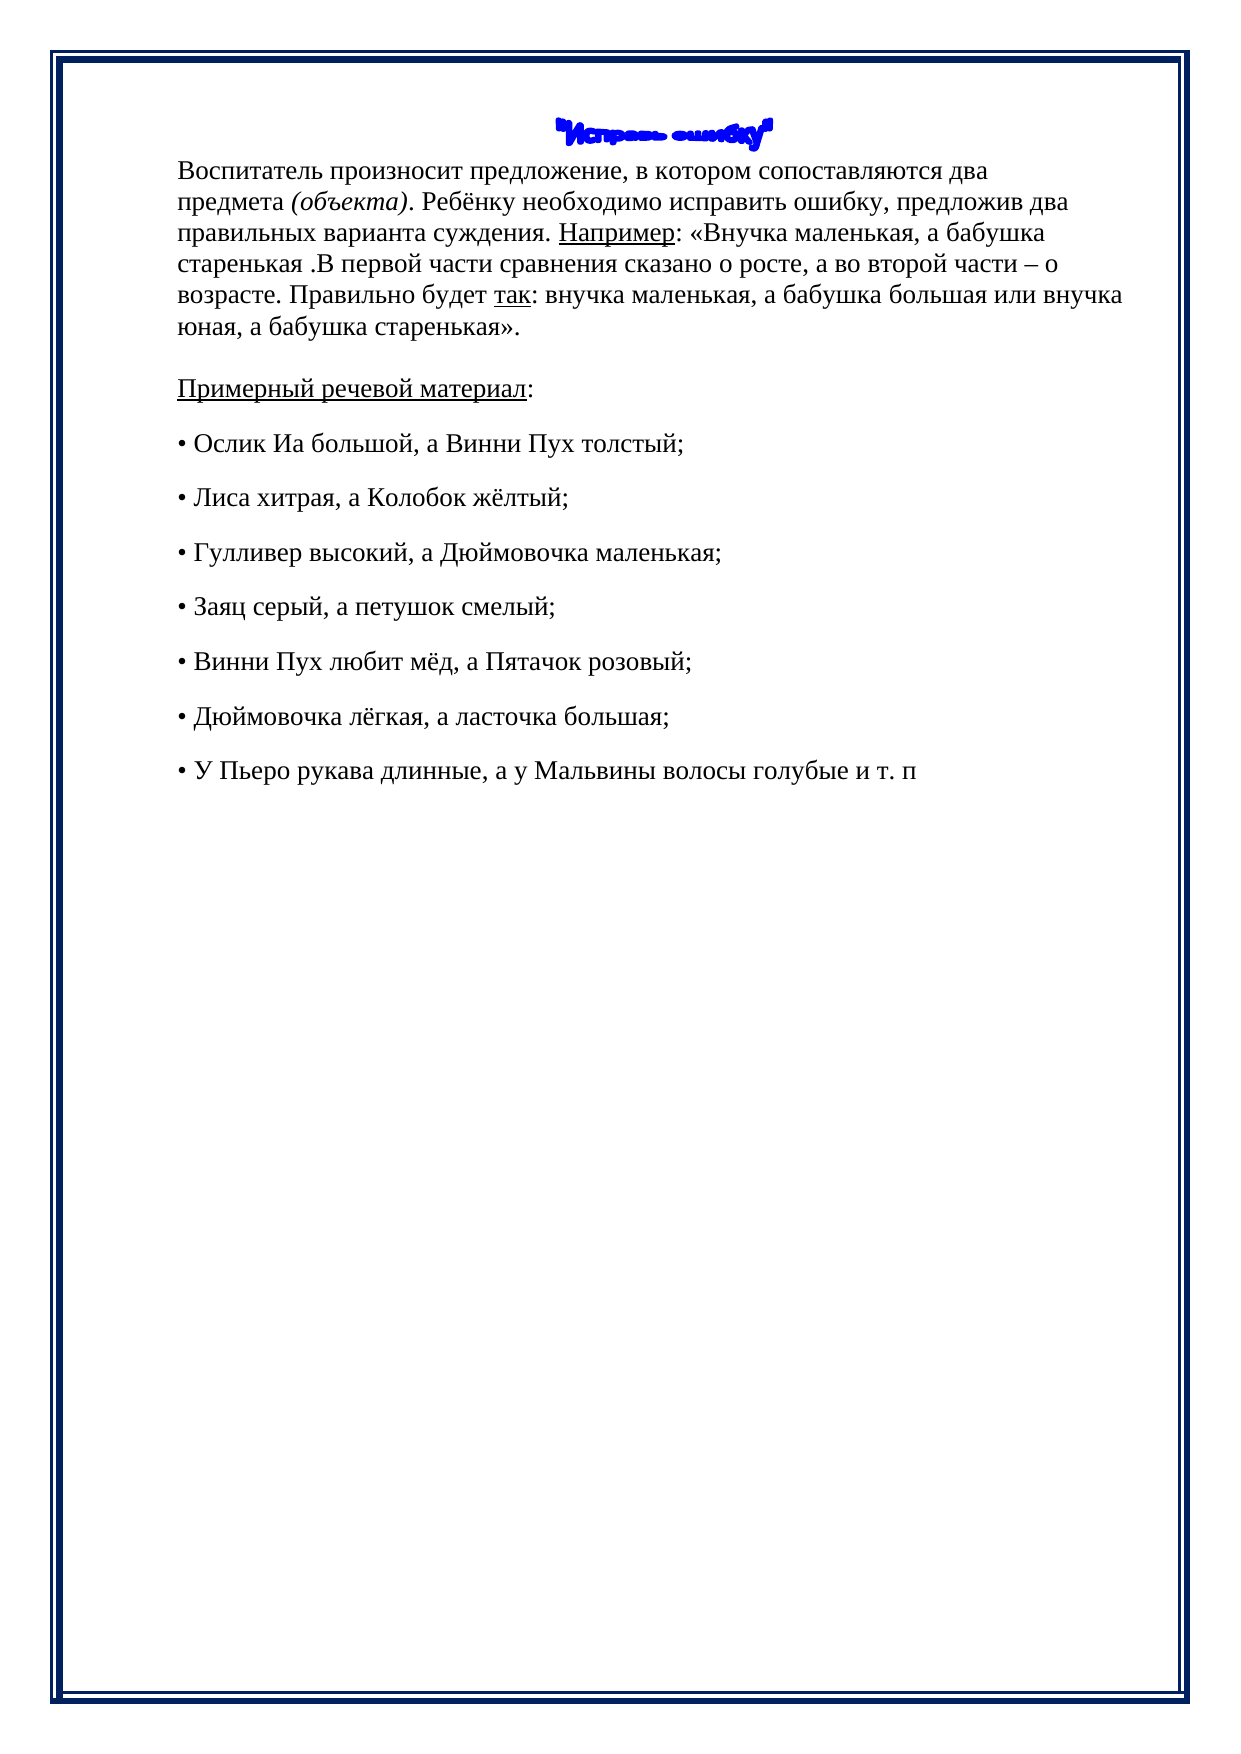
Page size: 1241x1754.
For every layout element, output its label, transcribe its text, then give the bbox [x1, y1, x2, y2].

text Примерный речевой материал: [177, 372, 1152, 403]
text • Заяц серый, а петушок смелый; [177, 590, 1152, 622]
text • Гулливер высокий, а Дюймовочка маленькая; [177, 536, 1152, 567]
text • У Пьеро рукава длинные, а у Мальвины волосы голубые и т. п [177, 754, 1152, 785]
text • Дюймовочка лёгкая, а ласточка большая; [177, 699, 1152, 731]
text Воспитатель произносит предложение, в котором сопоставляются два предмета (объекта). Ребёнку необходимо исправить ошибку, предложив два правильных варианта суждения. Например: «Внучка маленькая, а бабушка старенькая .В первой части сравнения сказано о росте, а во второй части – о возрасте. Правильно будет так: внучка маленькая, а бабушка большая или внучка юная, а бабушка старенькая». [177, 154, 1152, 341]
text • Лиса хитрая, а Колобок жёлтый; [177, 481, 1152, 512]
text • Винни Пух любит мёд, а Пятачок розовый; [177, 645, 1152, 676]
text • Ослик Иа большой, а Винни Пух толстый; [177, 427, 1152, 458]
